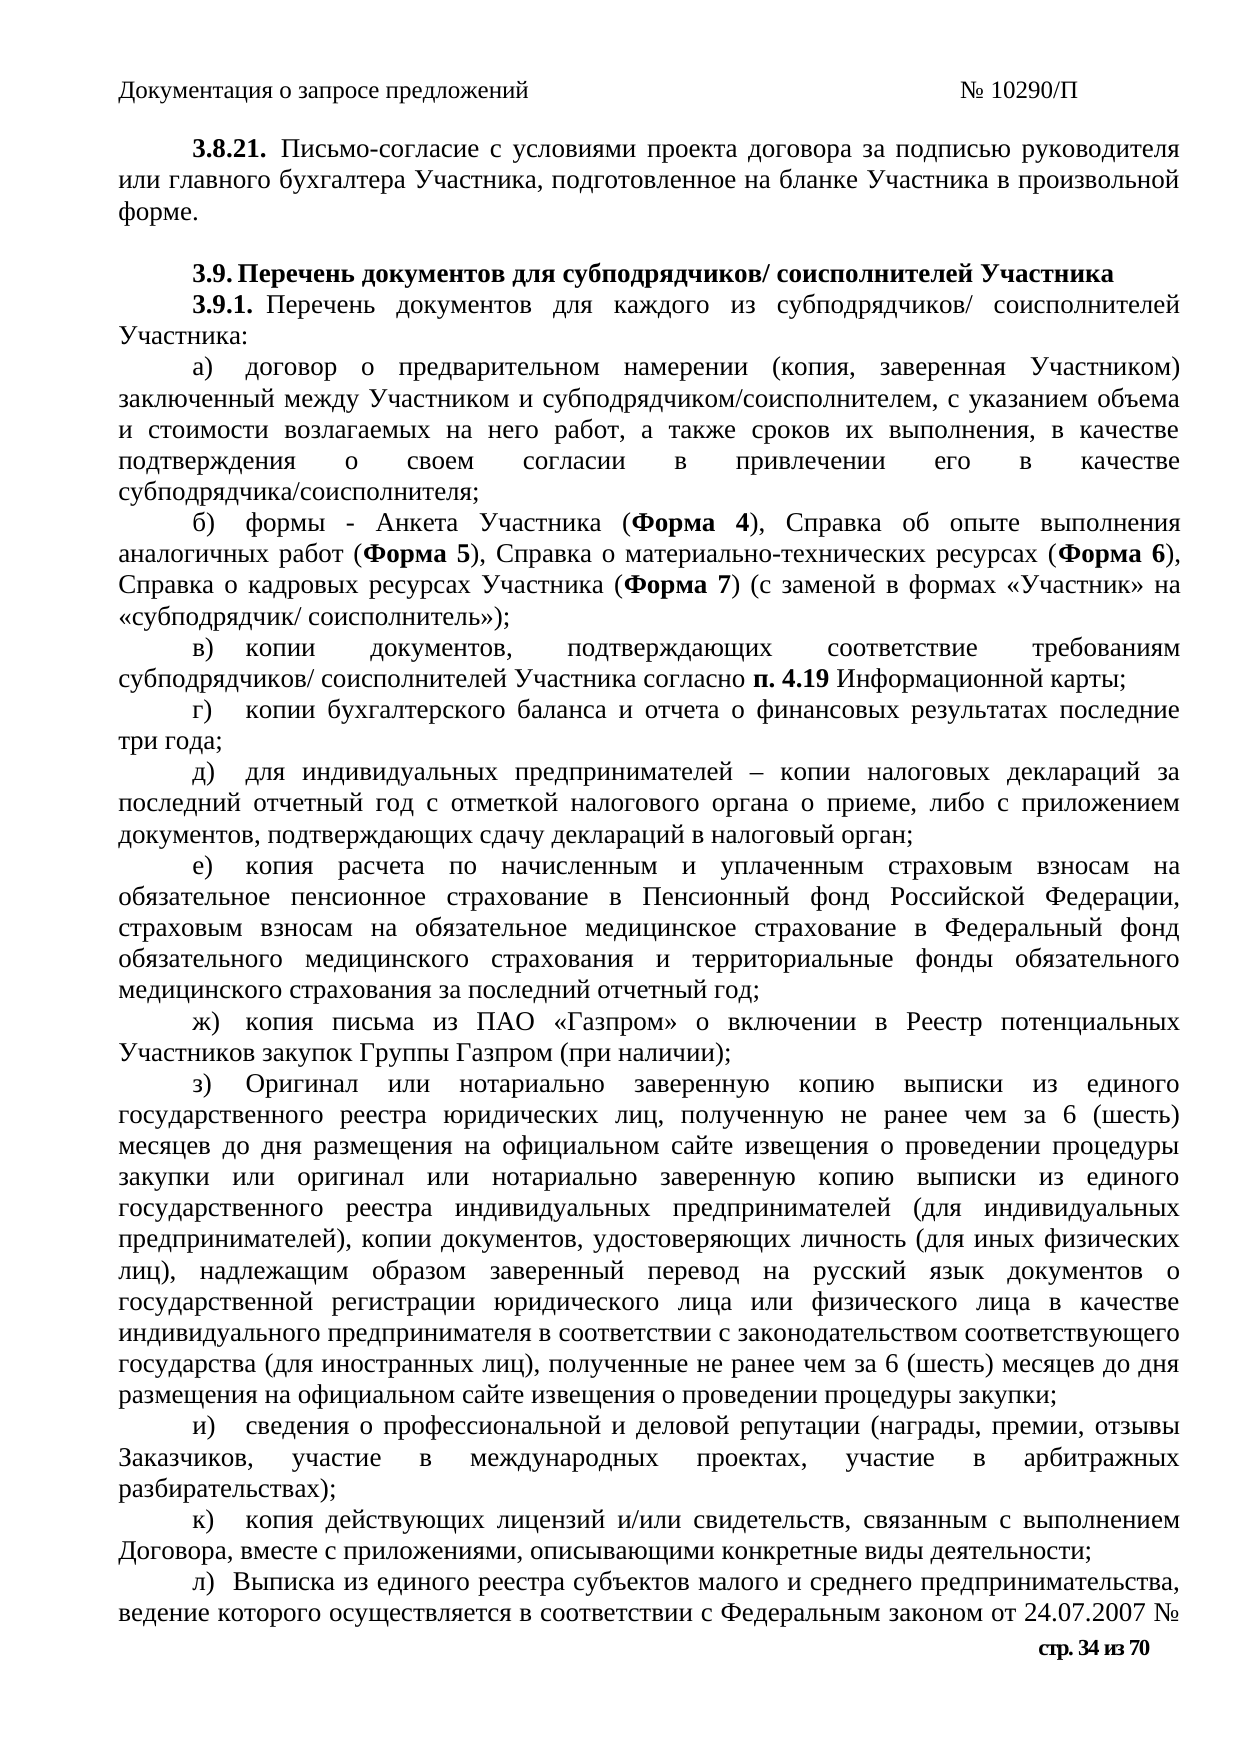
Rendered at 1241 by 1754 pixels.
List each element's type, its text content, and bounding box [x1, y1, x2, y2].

list копии бухгалтерского баланса и отчета о финансовых результатах последние три года; [118, 693, 1181, 755]
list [118, 1565, 1181, 1627]
list копия действующих лицензий и/или свидетельств, связанным с выполнением Договора, вместе с приложениями, описывающими конкретные виды деятельности; [118, 1503, 1181, 1565]
text Перечень документов для каждого из субподрядчиков/ соисполнителей Участника: [118, 288, 1181, 351]
list копии документов, подтверждающих соответствие требованиям субподрядчиков/ соисполнителей Участника согласно п. 4.19 Информационной карты; [118, 631, 1181, 693]
list Оригинал или нотариально заверенную копию выписки из единого государственного реестра юридических лиц, полученную не ранее чем за 6 (шесть) месяцев до дня размещения на официальном сайте извещения о проведении процедуры закупки или оригинал или нотариально заверенную копию выписки из единого государственного реестра индивидуальных предпринимателей (для индивидуальных предпринимателей), копии документов, удостоверяющих личность (для иных физических лиц), надлежащим образом заверенный перевод на русский язык документов о государственной регистрации юридического лица или физического лица в качестве индивидуального предпринимателя в соответствии с законодательством соответствующего государства (для иностранных лиц), полученные не ранее чем за 6 (шесть) месяцев до дня размещения на официальном сайте извещения о проведении процедуры закупки; [118, 1067, 1181, 1409]
list копия письма из ПАО «Газпром» о включении в Реестр потенциальных Участников закупок Группы Газпром (при наличии); [118, 1004, 1181, 1067]
list формы - Анкета Участника (Форма 4), Справка об опыте выполнения аналогичных работ (Форма 5), Справка о материально-технических ресурсах (Форма 6), Справка о кадровых ресурсах Участника (Форма 7) (с заменой в формах «Участник» на «субподрядчик/ соисполнитель»); [118, 506, 1181, 631]
list копия расчета по начисленным и уплаченным страховым взносам на обязательное пенсионное страхование в Пенсионный фонд Российской Федерации, страховым взносам на обязательное медицинское страхование в Федеральный фонд обязательного медицинского страхования и территориальные фонды обязательного медицинского страхования за последний отчетный год; [118, 849, 1181, 1004]
text Письмо-согласие с условиями проекта договора за подписью руководителя или главного бухгалтера Участника, подготовленное на бланке Участника в произвольной форме. [118, 132, 1181, 226]
list для индивидуальных предпринимателей – копии налоговых деклараций за последний отчетный год с отметкой налогового органа о приеме, либо с приложением документов, подтверждающих сдачу деклараций в налоговый орган; [118, 755, 1181, 849]
list договор о предварительном намерении (копия, заверенная Участником) заключенный между Участником и субподрядчиком/соисполнителем, с указанием объема и стоимости возлагаемых на него работ, а также сроков их выполнения, в качестве подтверждения о своем согласии в привлечении его в качестве субподрядчика/соисполнителя; [118, 351, 1181, 506]
subtitle Перечень документов для субподрядчиков/ соисполнителей Участника [118, 257, 1181, 288]
list сведения о профессиональной и деловой репутации (награды, премии, отзывы Заказчиков, участие в международных проектах, участие в арбитражных разбирательствах); [118, 1409, 1181, 1503]
